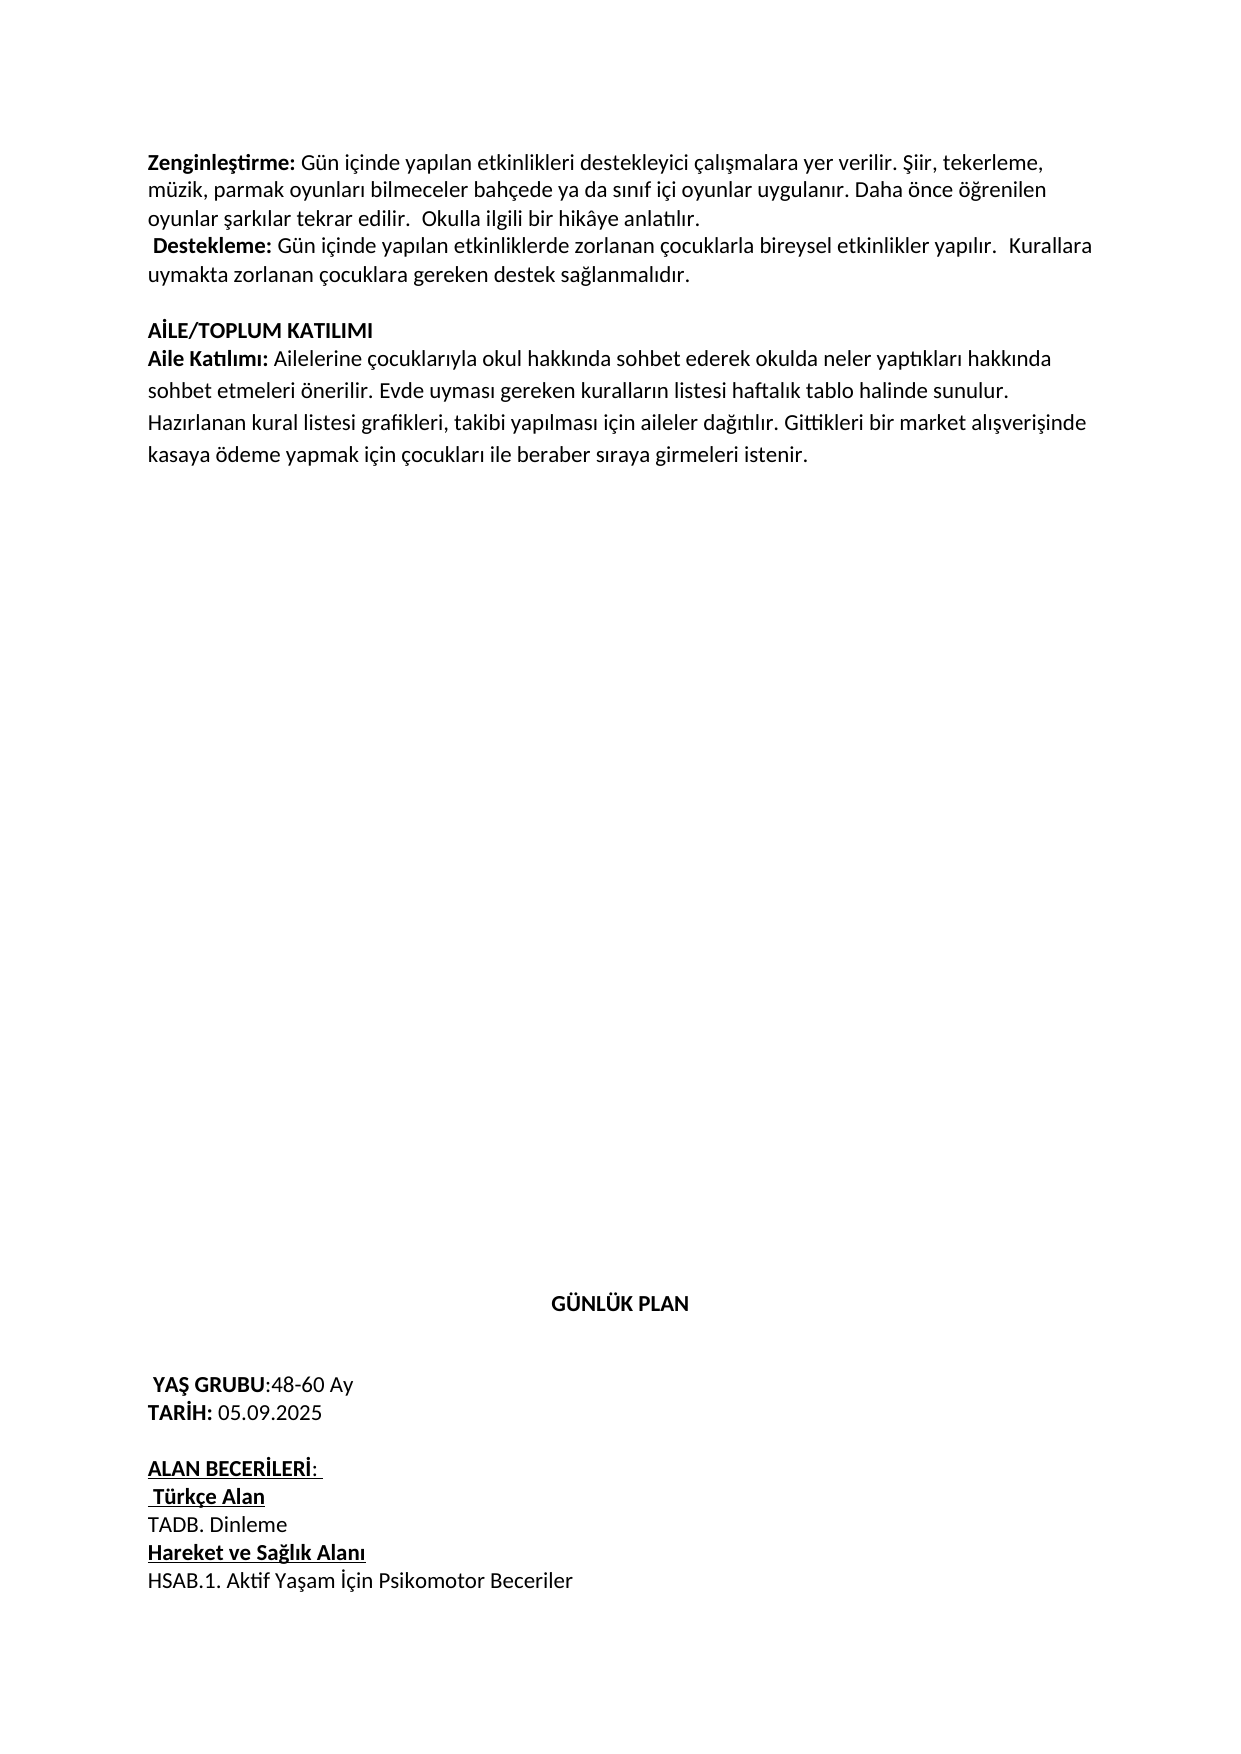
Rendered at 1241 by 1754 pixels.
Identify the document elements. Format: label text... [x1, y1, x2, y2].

text Aile Katılımı: Ailelerine çocuklarıyla okul hakkında sohbet ederek okulda neler yaptıkları hakkında sohbet etmeleri önerilir. Evde uyması gereken kuralların listesi haftalık tablo halinde sunulur. Hazırlanan kural listesi grafikleri, takibi yapılması için aileler dağıtılır. Gittikleri bir market alışverişinde kasaya ödeme yapmak için çocukları ile beraber sıraya girmeleri istenir. [148, 344, 1093, 468]
text HSAB.1. Aktif Yaşam İçin Psikomotor Beceriler [148, 1566, 1093, 1594]
text Türkçe Alan [148, 1482, 1093, 1510]
text Zenginleştirme: Gün içinde yapılan etkinlikleri destekleyici çalışmalara yer verilir. Şiir, tekerleme, müzik, parmak oyunları bilmeceler bahçede ya da sınıf içi oyunlar uygulanır. Daha önce öğrenilen oyunlar şarkılar tekrar edilir. Okulla ilgili bir hikâye anlatılır. [148, 148, 1093, 232]
text Destekleme: Gün içinde yapılan etkinliklerde zorlanan çocuklarla bireysel etkinlikler yapılır. Kurallara uymakta zorlanan çocuklara gereken destek sağlanmalıdır. [148, 232, 1093, 288]
text YAŞ GRUBU:48-60 Ay [148, 1370, 1093, 1398]
text TADB. Dinleme [148, 1510, 1093, 1538]
text ALAN BECERİLERİ: [148, 1454, 1093, 1482]
text TARİH: 05.09.2025 [148, 1398, 1093, 1426]
text GÜNLÜK PLAN [148, 1289, 1093, 1317]
text AİLE/TOPLUM KATILIMI [148, 316, 1093, 344]
text Hareket ve Sağlık Alanı [148, 1538, 1093, 1566]
